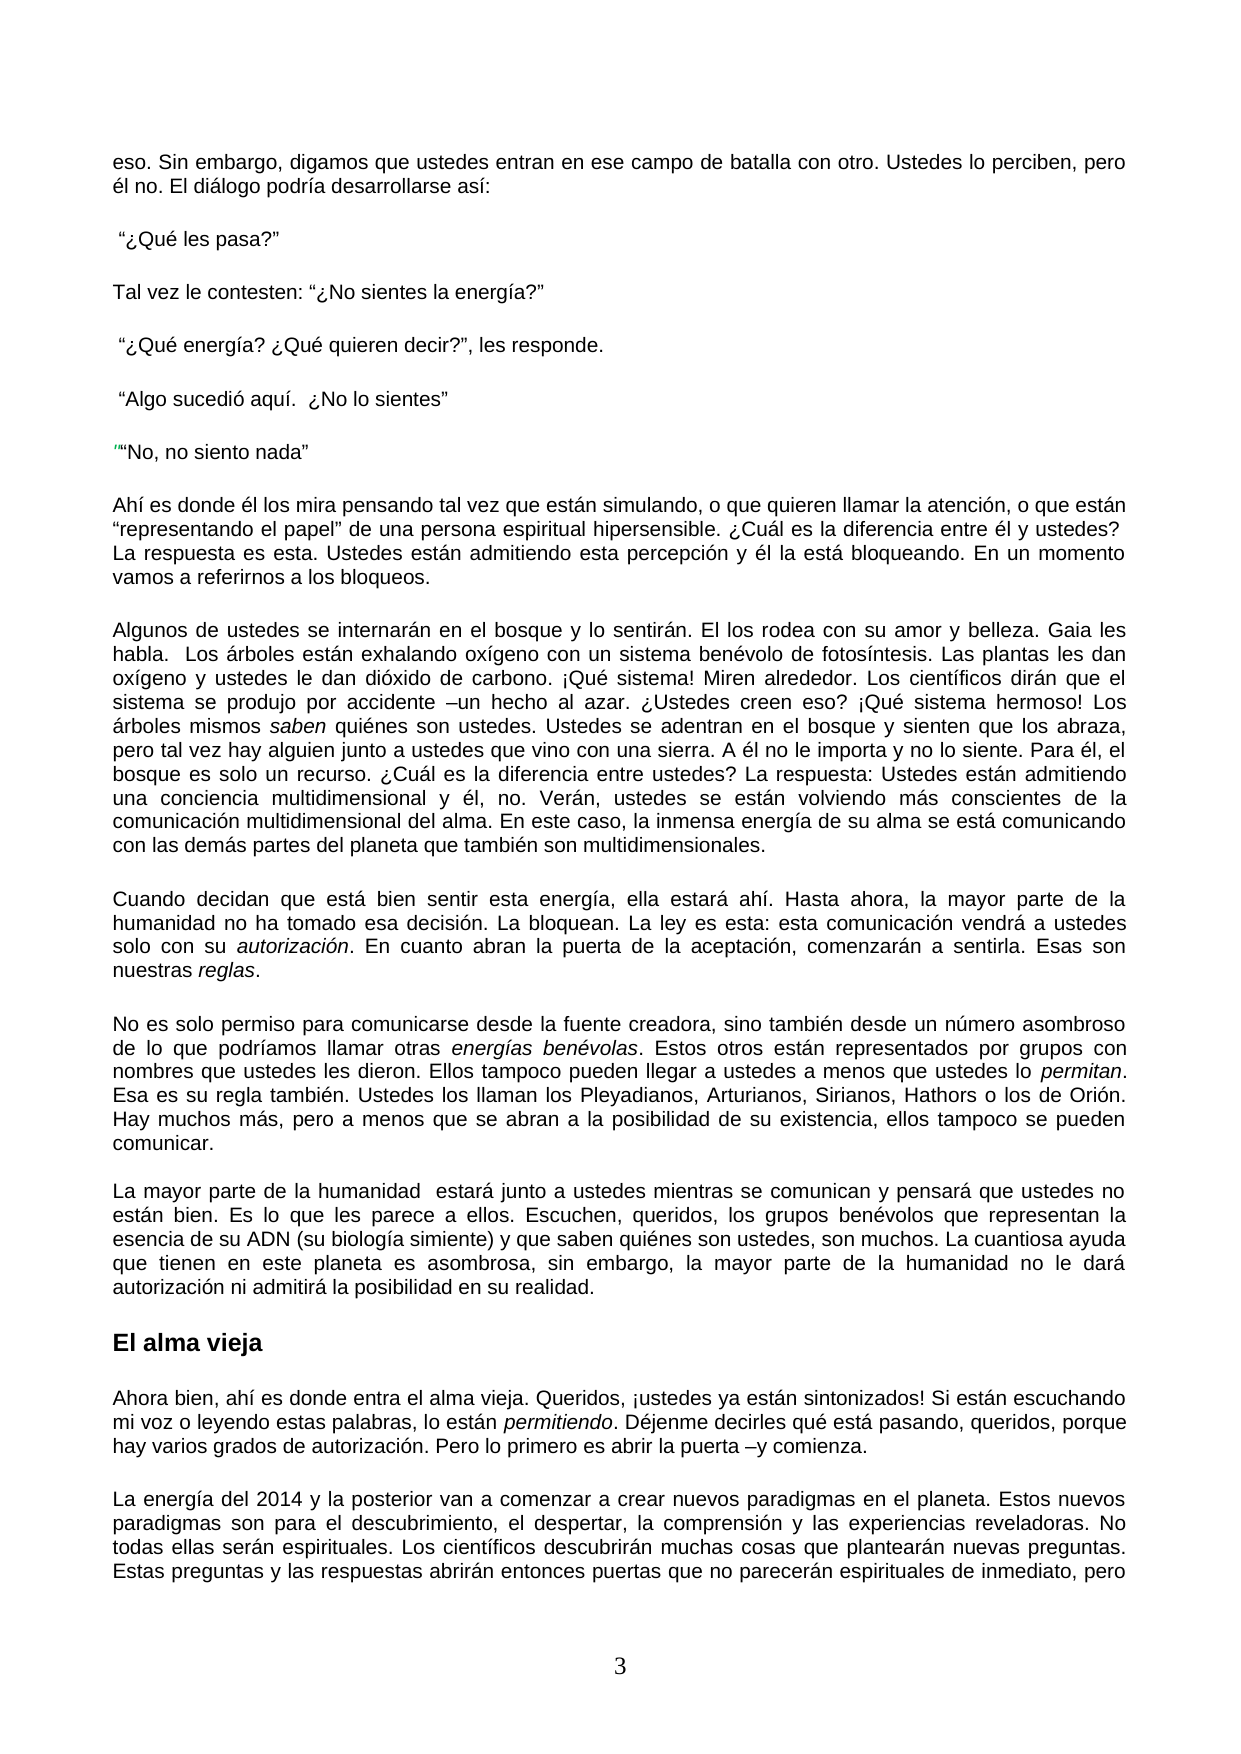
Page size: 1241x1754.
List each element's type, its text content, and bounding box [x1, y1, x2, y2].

text “¿Qué les pasa?” [112, 227, 1128, 251]
text "“No, no siento nada” [112, 439, 1128, 463]
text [112, 150, 1128, 198]
text El alma vieja [112, 1328, 1128, 1357]
text Cuando decidan que está bien sentir esta energía, ella estará ahí. Hasta ahora, la mayor parte de la humanidad no ha tomado esa decisión. La bloquean. La ley es esta: esta comunicación vendrá a ustedes solo con su autorización. En cuanto abran la puerta de la aceptación, comenzarán a sentirla. Esas son nuestras reglas. [112, 886, 1128, 982]
text No es solo permiso para comunicarse desde la fuente creadora, sino también desde un número asombroso de lo que podríamos llamar otras energías benévolas. Estos otros están representados por grupos con nombres que ustedes les dieron. Ellos tampoco pueden llegar a ustedes a menos que ustedes lo permitan. Esa es su regla también. Ustedes los llaman los Pleyadianos, Arturianos, Sirianos, Hathors o los de Orión. Hay muchos más, pero a menos que se abran a la posibilidad de su existencia, ellos tampoco se pueden comunicar. La mayor parte de la humanidad estará junto a ustedes mientras se comunican y pensará que ustedes no están bien. Es lo que les parece a ellos. Escuchen, queridos, los grupos benévolos que representan la esencia de su ADN (su biología simiente) y que saben quiénes son ustedes, son muchos. La cuantiosa ayuda que tienen en este planeta es asombrosa, sin embargo, la mayor parte de la humanidad no le dará autorización ni admitirá la posibilidad en su realidad. [112, 1011, 1128, 1299]
text Ahí es donde él los mira pensando tal vez que están simulando, o que quieren llamar la atención, o que están “representando el papel” de una persona espiritual hipersensible. ¿Cuál es la diferencia entre él y ustedes? La respuesta es esta. Ustedes están admitiendo esta percepción y él la está bloqueando. En un momento vamos a referirnos a los bloqueos. [112, 493, 1128, 588]
text Algunos de ustedes se internarán en el bosque y lo sentirán. El los rodea con su amor y belleza. Gaia les habla. Los árboles están exhalando oxígeno con un sistema benévolo de fotosíntesis. Las plantas les dan oxígeno y ustedes le dan dióxido de carbono. ¡Qué sistema! Miren alrededor. Los científicos dirán que el sistema se produjo por accidente –un hecho al azar. ¿Ustedes creen eso? ¡Qué sistema hermoso! Los árboles mismos saben quiénes son ustedes. Ustedes se adentran en el bosque y sienten que los abraza, pero tal vez hay alguien junto a ustedes que vino con una sierra. A él no le importa y no lo siente. Para él, el bosque es solo un recurso. ¿Cuál es la diferencia entre ustedes? La respuesta: Ustedes están admitiendo una conciencia multidimensional y él, no. Verán, ustedes se están volviendo más conscientes de la comunicación multidimensional del alma. En este caso, la inmensa energía de su alma se está comunicando con las demás partes del planeta que también son multidimensionales. [112, 618, 1128, 857]
text Tal vez le contesten: “¿No sientes la energía?” [112, 280, 1128, 304]
text “Algo sucedió aquí. ¿No lo sientes” [112, 386, 1128, 410]
text Ahora bien, ahí es donde entra el alma vieja. Queridos, ¡ustedes ya están sintonizados! Si están escuchando mi voz o leyendo estas palabras, lo están permitiendo. Déjenme decirles qué está pasando, queridos, porque hay varios grados de autorización. Pero lo primero es abrir la puerta –y comienza. [112, 1386, 1128, 1458]
text “¿Qué energía? ¿Qué quieren decir?”, les responde. [112, 333, 1128, 357]
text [112, 1487, 1128, 1583]
